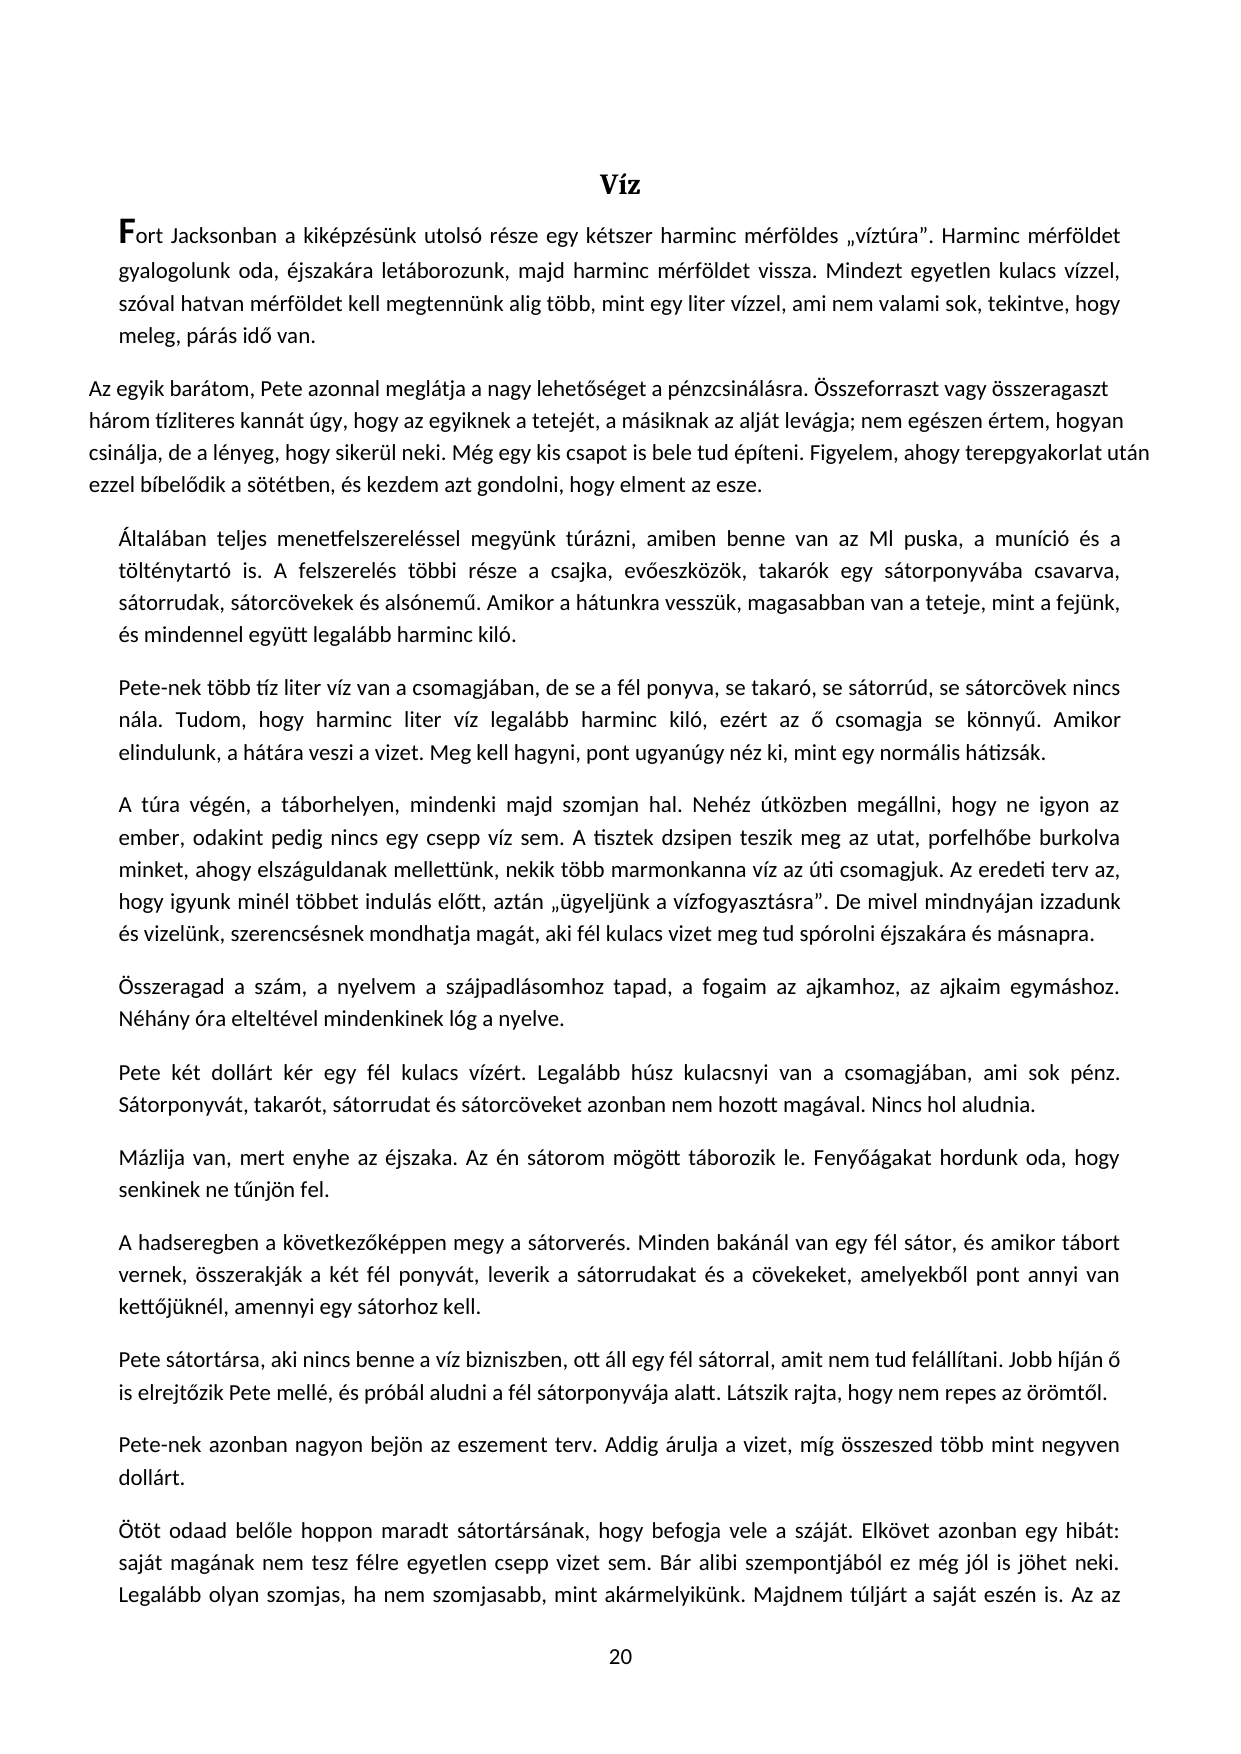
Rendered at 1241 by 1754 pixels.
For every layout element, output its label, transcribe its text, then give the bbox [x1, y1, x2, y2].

text Pete-nek azonban nagyon bejön az eszement terv. Addig árulja a vizet, míg összeszed több mint negyven dollárt. [118, 1431, 1122, 1491]
text Az egyik barátom, Pete azonnal meglátja a nagy lehetőséget a pénzcsinálásra. Összeforraszt vagy összeragaszt három tízliteres kannát úgy, hogy az egyiknek a tetejét, a másiknak az alját levágja; nem egészen értem, hogyan csinálja, de a lényeg, hogy sikerül neki. Még egy kis csapot is bele tud építeni. Figyelem, ahogy terepgyakorlat után ezzel bíbelődik a sötétben, és kezdem azt gondolni, hogy elment az esze. [89, 374, 1152, 499]
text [118, 1516, 1122, 1608]
text Pete két dollárt kér egy fél kulacs vízért. Legalább húsz kulacsnyi van a csomagjában, ami sok pénz. Sátorponyvát, takarót, sátorrudat és sátorcöveket azonban nem hozott magával. Nincs hol aludnia. [118, 1058, 1122, 1118]
text A hadseregben a következőképpen megy a sátorverés. Minden bakánál van egy fél sátor, és amikor tábort vernek, összerakják a két fél ponyvát, leverik a sátorrudakat és a cövekeket, amelyekből pont annyi van kettőjüknél, amennyi egy sátorhoz kell. [118, 1228, 1122, 1320]
text Mázlija van, mert enyhe az éjszaka. Az én sátorom mögött táborozik le. Fenyőágakat hordunk oda, hogy senkinek ne tűnjön fel. [118, 1143, 1122, 1203]
text Pete-nek több tíz liter víz van a csomagjában, de se a fél ponyva, se takaró, se sátorrúd, se sátorcövek nincs nála. Tudom, hogy harminc liter víz legalább harminc kiló, ezért az ő csomagja se könnyű. Amikor elindulunk, a hátára veszi a vizet. Meg kell hagyni, pont ugyanúgy néz ki, mint egy normális hátizsák. [118, 673, 1122, 766]
text Fort Jacksonban a kiképzésünk utolsó része egy kétszer harminc mérföldes „víztúra”. Harminc mérföldet gyalogolunk oda, éjszakára letáborozunk, majd harminc mérföldet vissza. Mindezt egyetlen kulacs vízzel, szóval hatvan mérföldet kell megtennünk alig több, mint egy liter vízzel, ami nem valami sok, tekintve, hogy meleg, párás idő van. [118, 207, 1122, 349]
text Általában teljes menetfelszereléssel megyünk túrázni, amiben benne van az Ml puska, a muníció és a tölténytartó is. A felszerelés többi része a csajka, evőeszközök, takarók egy sátorponyvába csavarva, sátorrudak, sátorcövekek és alsónemű. Amikor a hátunkra vesszük, magasabban van a teteje, mint a fejünk, és mindennel együtt legalább harminc kiló. [118, 524, 1122, 648]
text A túra végén, a táborhelyen, mindenki majd szomjan hal. Nehéz útközben megállni, hogy ne igyon az ember, odakint pedig nincs egy csepp víz sem. A tisztek dzsipen teszik meg az utat, porfelhőbe burkolva minket, ahogy elszáguldanak mellettünk, nekik több marmonkanna víz az úti csomagjuk. Az eredeti terv az, hogy igyunk minél többet indulás előtt, aztán „ügyeljünk a vízfogyasztásra”. De mivel mindnyájan izzadunk és vizelünk, szerencsésnek mondhatja magát, aki fél kulacs vizet meg tud spórolni éjszakára és másnapra. [118, 791, 1122, 947]
subtitle Víz [89, 168, 1152, 202]
text Összeragad a szám, a nyelvem a szájpadlásomhoz tapad, a fogaim az ajkamhoz, az ajkaim egymáshoz. Néhány óra elteltével mindenkinek lóg a nyelve. [118, 972, 1122, 1033]
text Pete sátortársa, aki nincs benne a víz bizniszben, ott áll egy fél sátorral, amit nem tud felállítani. Jobb híján ő is elrejtőzik Pete mellé, és próbál aludni a fél sátorponyvája alatt. Látszik rajta, hogy nem repes az örömtől. [118, 1345, 1122, 1406]
